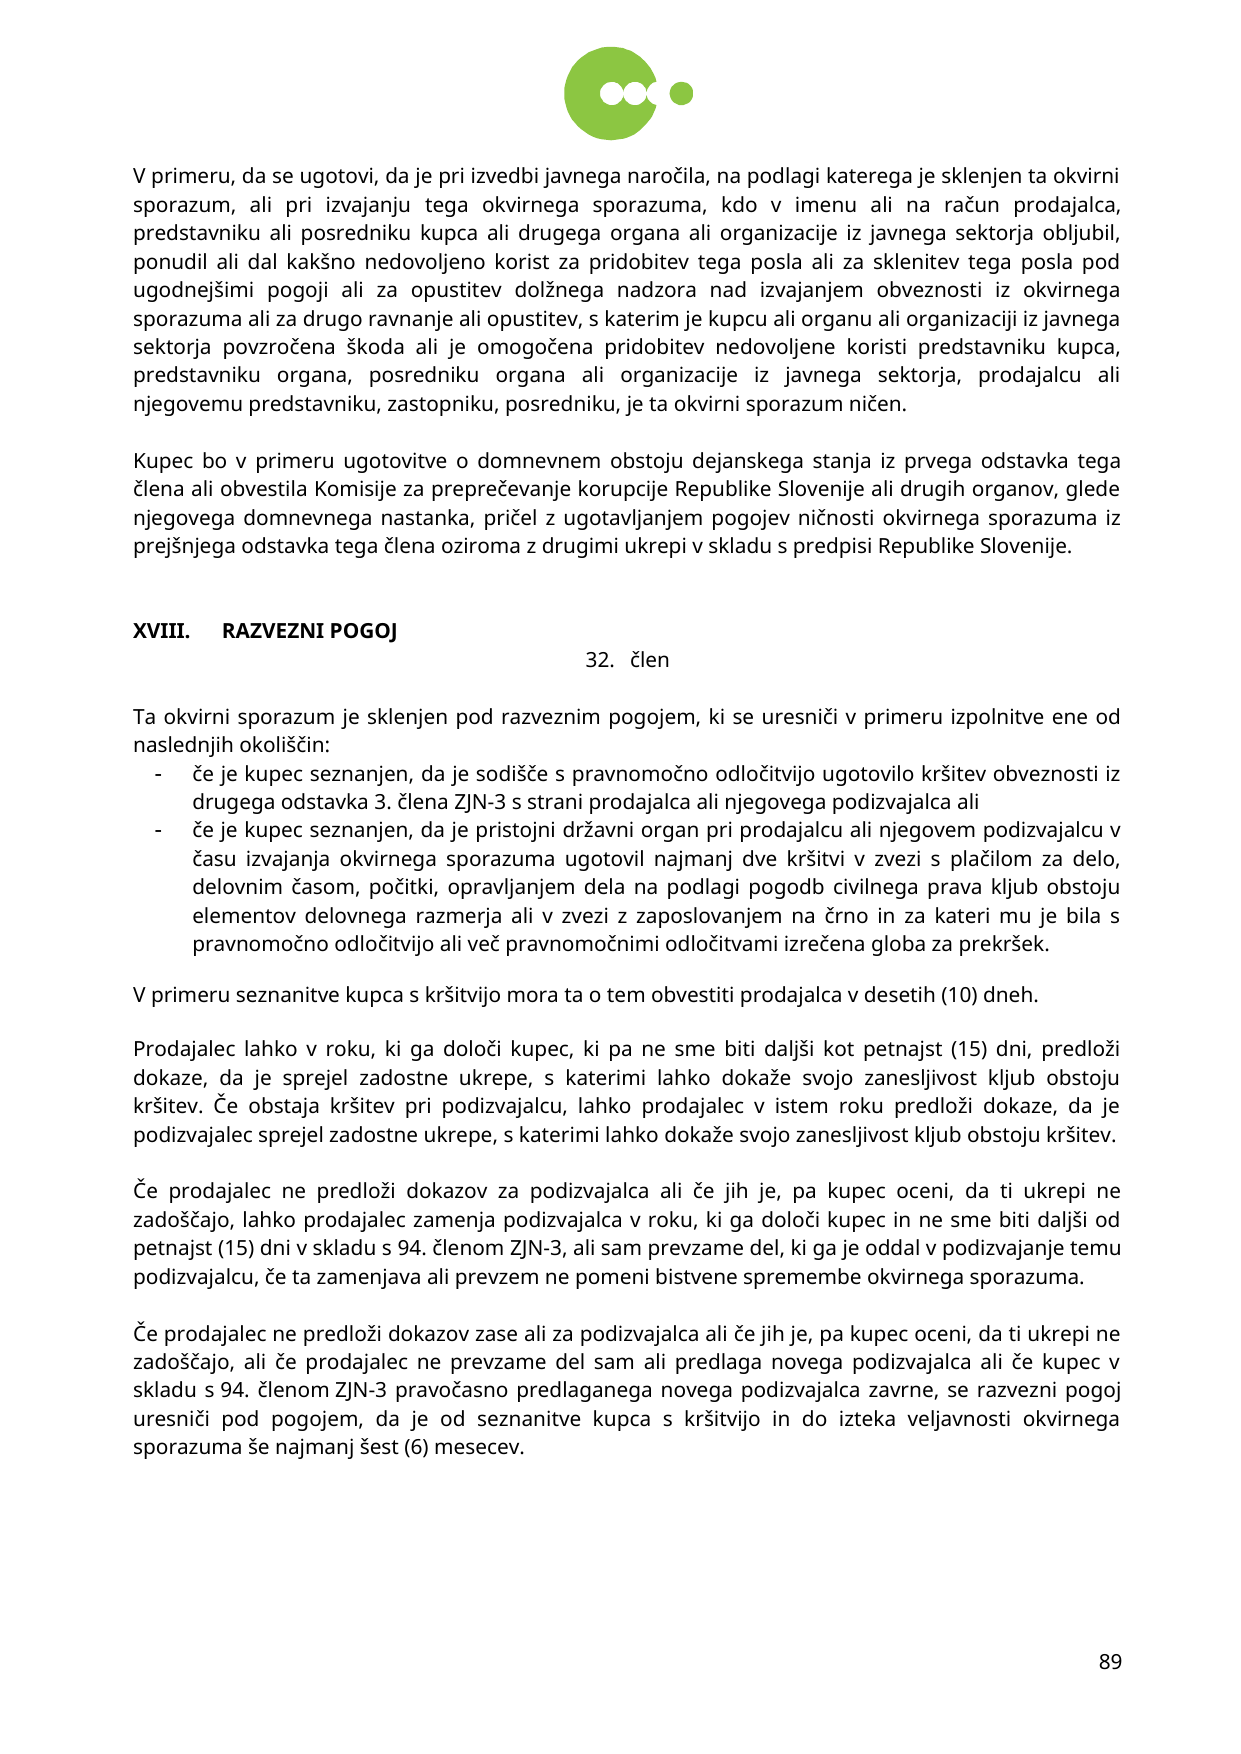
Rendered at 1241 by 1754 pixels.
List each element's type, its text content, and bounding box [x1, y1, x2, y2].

list če je kupec seznanjen, da je pristojni državni organ pri prodajalcu ali njegovem podizvajalcu v času izvajanja okvirnega sporazuma ugotovil najmanj dve kršitvi v zvezi s plačilom za delo, delovnim časom, počitki, opravljanjem dela na podlagi pogodb civilnega prava kljub obstoju elementov delovnega razmerja ali v zvezi z zaposlovanjem na črno in za kateri mu je bila s pravnomočno odločitvijo ali več pravnomočnimi odločitvami izrečena globa za prekršek. [154, 816, 1122, 958]
list RAZVEZNI POGOJ [133, 616, 1122, 645]
text Ta okvirni sporazum je sklenjen pod razveznim pogojem, ki se uresniči v primeru izpolnitve ene od naslednjih okoliščin: [133, 702, 1122, 759]
list člen [133, 645, 1122, 673]
text V primeru seznanitve kupca s kršitvijo mora ta o tem obvestiti prodajalca v desetih (10) dneh. [133, 980, 1122, 1009]
list če je kupec seznanjen, da je sodišče s pravnomočno odločitvijo ugotovilo kršitev obveznosti iz drugega odstavka 3. člena ZJN-3 s strani prodajalca ali njegovega podizvajalca ali [154, 759, 1122, 816]
text V primeru, da se ugotovi, da je pri izvedbi javnega naročila, na podlagi katerega je sklenjen ta okvirni sporazum, ali pri izvajanju tega okvirnega sporazuma, kdo v imenu ali na račun prodajalca, predstavniku ali posredniku kupca ali drugega organa ali organizacije iz javnega sektorja obljubil, ponudil ali dal kakšno nedovoljeno korist za pridobitev tega posla ali za sklenitev tega posla pod ugodnejšimi pogoji ali za opustitev dolžnega nadzora nad izvajanjem obveznosti iz okvirnega sporazuma ali za drugo ravnanje ali opustitev, s katerim je kupcu ali organu ali organizaciji iz javnega sektorja povzročena škoda ali je omogočena pridobitev nedovoljene koristi predstavniku kupca, predstavniku organa, posredniku organa ali organizacije iz javnega sektorja, prodajalcu ali njegovemu predstavniku, zastopniku, posredniku, je ta okvirni sporazum ničen. [133, 161, 1122, 417]
text Kupec bo v primeru ugotovitve o domnevnem obstoju dejanskega stanja iz prvega odstavka tega člena ali obvestila Komisije za preprečevanje korupcije Republike Slovenije ali drugih organov, glede njegovega domnevnega nastanka, pričel z ugotavljanjem pogojev ničnosti okvirnega sporazuma iz prejšnjega odstavka tega člena oziroma z drugimi ukrepi v skladu s predpisi Republike Slovenije. [133, 446, 1122, 559]
text Če prodajalec ne predloži dokazov za podizvajalca ali če jih je, pa kupec oceni, da ti ukrepi ne zadoščajo, lahko prodajalec zamenja podizvajalca v roku, ki ga določi kupec in ne sme biti daljši od petnajst (15) dni v skladu s 94. členom ZJN-3, ali sam prevzame del, ki ga je oddal v podizvajanje temu podizvajalcu, če ta zamenjava ali prevzem ne pomeni bistvene spremembe okvirnega sporazuma. [133, 1177, 1122, 1290]
text Če prodajalec ne predloži dokazov zase ali za podizvajalca ali če jih je, pa kupec oceni, da ti ukrepi ne zadoščajo, ali če prodajalec ne prevzame del sam ali predlaga novega podizvajalca ali če kupec v skladu s 94. členom ZJN-3 pravočasno predlaganega novega podizvajalca zavrne, se razvezni pogoj uresniči pod pogojem, da je od seznanitve kupca s kršitvijo in do izteka veljavnosti okvirnega sporazuma še najmanj šest (6) mesecev. [133, 1319, 1122, 1461]
text Prodajalec lahko v roku, ki ga določi kupec, ki pa ne sme biti daljši kot petnajst (15) dni, predloži dokaze, da je sprejel zadostne ukrepe, s katerimi lahko dokaže svojo zanesljivost kljub obstoju kršitev. Če obstaja kršitev pri podizvajalcu, lahko prodajalec v istem roku predloži dokaze, da je podizvajalec sprejel zadostne ukrepe, s katerimi lahko dokaže svojo zanesljivost kljub obstoju kršitev. [133, 1034, 1122, 1148]
